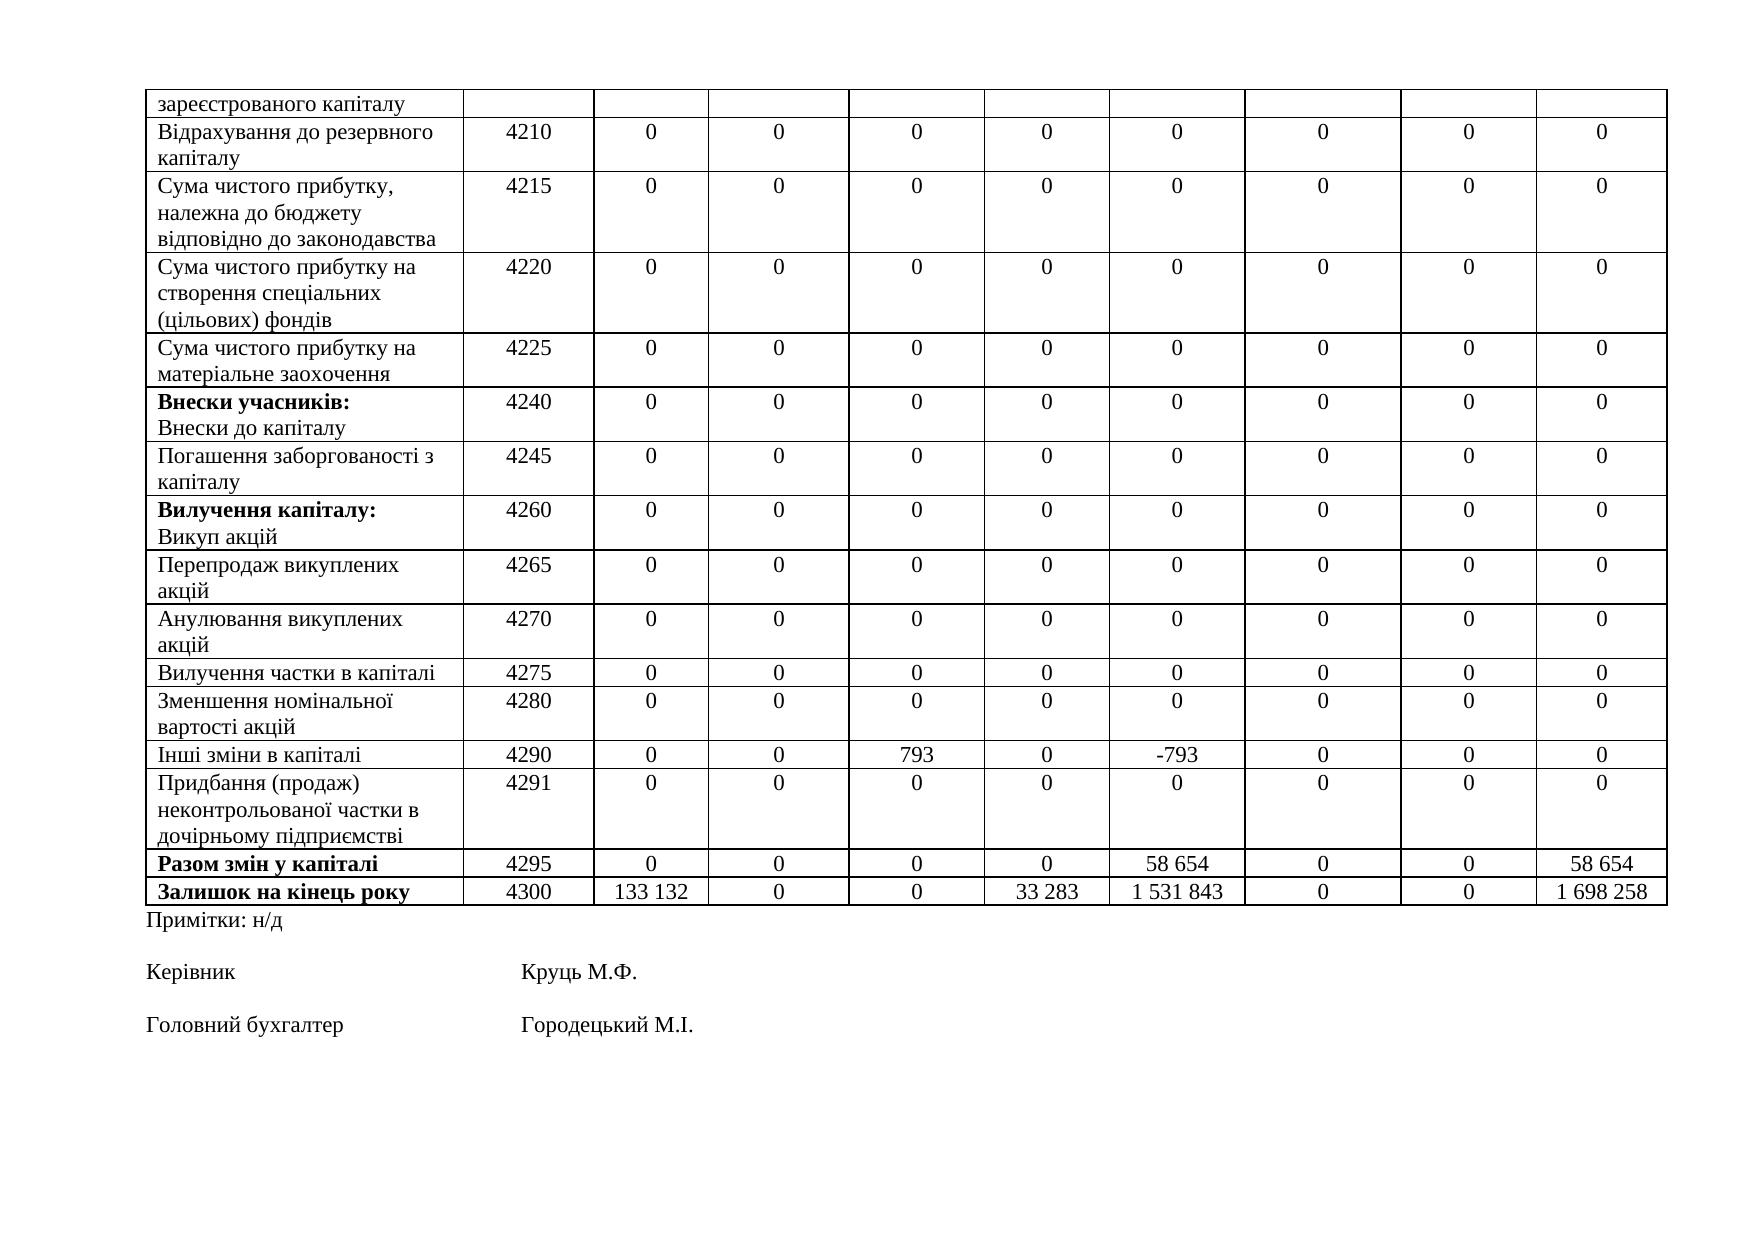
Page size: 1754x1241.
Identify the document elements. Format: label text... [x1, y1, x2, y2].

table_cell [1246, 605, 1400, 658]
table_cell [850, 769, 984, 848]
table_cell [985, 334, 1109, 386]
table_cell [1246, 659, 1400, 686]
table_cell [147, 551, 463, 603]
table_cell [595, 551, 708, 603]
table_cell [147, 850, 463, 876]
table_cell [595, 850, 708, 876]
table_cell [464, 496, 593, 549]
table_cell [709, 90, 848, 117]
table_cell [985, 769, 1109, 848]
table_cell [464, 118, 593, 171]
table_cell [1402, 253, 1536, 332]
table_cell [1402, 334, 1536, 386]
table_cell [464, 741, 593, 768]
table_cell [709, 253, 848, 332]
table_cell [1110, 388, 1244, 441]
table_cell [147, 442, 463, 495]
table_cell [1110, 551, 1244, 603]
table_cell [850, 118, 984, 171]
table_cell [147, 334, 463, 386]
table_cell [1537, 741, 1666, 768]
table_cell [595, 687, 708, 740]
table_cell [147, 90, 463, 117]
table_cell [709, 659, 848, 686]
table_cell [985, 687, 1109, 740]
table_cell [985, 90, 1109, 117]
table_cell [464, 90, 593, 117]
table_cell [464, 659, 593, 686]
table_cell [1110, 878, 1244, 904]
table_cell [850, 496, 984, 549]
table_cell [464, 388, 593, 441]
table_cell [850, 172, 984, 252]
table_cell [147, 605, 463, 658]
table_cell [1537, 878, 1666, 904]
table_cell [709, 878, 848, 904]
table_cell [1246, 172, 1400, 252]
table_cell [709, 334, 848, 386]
text Керівник Круць М.Ф. [146, 958, 1665, 985]
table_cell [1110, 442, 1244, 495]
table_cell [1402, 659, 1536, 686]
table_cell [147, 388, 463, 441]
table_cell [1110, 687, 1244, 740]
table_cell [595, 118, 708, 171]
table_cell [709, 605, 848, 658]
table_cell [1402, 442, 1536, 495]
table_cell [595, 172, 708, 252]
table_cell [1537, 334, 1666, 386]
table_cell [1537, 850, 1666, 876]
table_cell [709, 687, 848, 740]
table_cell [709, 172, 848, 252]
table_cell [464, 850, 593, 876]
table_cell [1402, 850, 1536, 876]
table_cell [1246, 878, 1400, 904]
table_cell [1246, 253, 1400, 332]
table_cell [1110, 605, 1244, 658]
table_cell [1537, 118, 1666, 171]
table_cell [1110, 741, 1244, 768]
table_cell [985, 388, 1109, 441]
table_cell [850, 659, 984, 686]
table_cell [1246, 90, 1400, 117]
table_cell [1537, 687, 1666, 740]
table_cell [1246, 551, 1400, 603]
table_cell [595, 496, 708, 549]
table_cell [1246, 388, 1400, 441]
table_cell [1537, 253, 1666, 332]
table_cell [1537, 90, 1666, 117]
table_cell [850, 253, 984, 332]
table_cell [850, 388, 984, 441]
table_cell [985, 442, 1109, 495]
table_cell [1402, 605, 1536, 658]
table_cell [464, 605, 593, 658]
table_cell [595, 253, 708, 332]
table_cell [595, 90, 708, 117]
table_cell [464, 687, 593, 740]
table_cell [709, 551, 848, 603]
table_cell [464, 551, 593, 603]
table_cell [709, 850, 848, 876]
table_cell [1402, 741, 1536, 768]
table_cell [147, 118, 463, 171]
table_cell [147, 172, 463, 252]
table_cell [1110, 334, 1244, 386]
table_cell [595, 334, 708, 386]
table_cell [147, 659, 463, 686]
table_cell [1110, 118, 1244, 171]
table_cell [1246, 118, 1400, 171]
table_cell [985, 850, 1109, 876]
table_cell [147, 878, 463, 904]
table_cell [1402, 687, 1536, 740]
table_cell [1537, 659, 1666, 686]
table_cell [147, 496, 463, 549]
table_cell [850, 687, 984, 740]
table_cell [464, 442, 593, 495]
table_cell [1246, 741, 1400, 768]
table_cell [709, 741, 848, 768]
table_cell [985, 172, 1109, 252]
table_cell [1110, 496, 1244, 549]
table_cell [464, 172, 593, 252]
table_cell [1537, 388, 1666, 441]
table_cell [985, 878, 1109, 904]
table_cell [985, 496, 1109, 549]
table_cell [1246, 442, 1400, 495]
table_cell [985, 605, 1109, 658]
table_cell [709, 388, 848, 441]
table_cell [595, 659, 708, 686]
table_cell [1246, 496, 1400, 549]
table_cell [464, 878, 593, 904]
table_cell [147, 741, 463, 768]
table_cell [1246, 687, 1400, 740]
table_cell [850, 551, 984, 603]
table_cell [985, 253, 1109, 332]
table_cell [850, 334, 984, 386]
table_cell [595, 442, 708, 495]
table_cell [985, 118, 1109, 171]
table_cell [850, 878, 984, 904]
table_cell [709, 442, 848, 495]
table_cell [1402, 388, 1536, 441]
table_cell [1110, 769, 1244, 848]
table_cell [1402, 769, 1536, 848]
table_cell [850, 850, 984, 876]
text Примітки: н/д [146, 906, 1665, 932]
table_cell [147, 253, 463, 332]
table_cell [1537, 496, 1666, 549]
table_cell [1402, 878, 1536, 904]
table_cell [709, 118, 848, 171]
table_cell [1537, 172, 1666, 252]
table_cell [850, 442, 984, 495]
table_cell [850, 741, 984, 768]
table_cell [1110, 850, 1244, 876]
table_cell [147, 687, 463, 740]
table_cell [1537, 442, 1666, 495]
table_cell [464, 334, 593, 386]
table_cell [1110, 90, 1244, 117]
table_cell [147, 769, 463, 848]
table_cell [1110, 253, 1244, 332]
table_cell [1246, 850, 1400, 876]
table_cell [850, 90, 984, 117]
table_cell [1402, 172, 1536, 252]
text Головний бухгалтер Городецький М.I. [146, 1011, 1665, 1037]
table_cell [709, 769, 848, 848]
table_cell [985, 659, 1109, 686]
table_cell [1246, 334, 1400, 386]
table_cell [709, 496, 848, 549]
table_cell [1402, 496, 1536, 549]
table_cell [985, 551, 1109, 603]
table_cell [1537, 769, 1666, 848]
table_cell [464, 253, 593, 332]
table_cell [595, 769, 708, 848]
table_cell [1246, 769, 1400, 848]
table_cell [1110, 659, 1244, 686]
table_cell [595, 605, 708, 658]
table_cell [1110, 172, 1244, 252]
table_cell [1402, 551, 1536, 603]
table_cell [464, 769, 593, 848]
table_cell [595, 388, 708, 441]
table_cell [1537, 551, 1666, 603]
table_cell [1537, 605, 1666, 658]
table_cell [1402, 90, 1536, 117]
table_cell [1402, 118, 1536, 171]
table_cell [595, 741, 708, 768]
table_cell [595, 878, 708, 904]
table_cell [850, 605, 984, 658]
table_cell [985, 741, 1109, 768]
